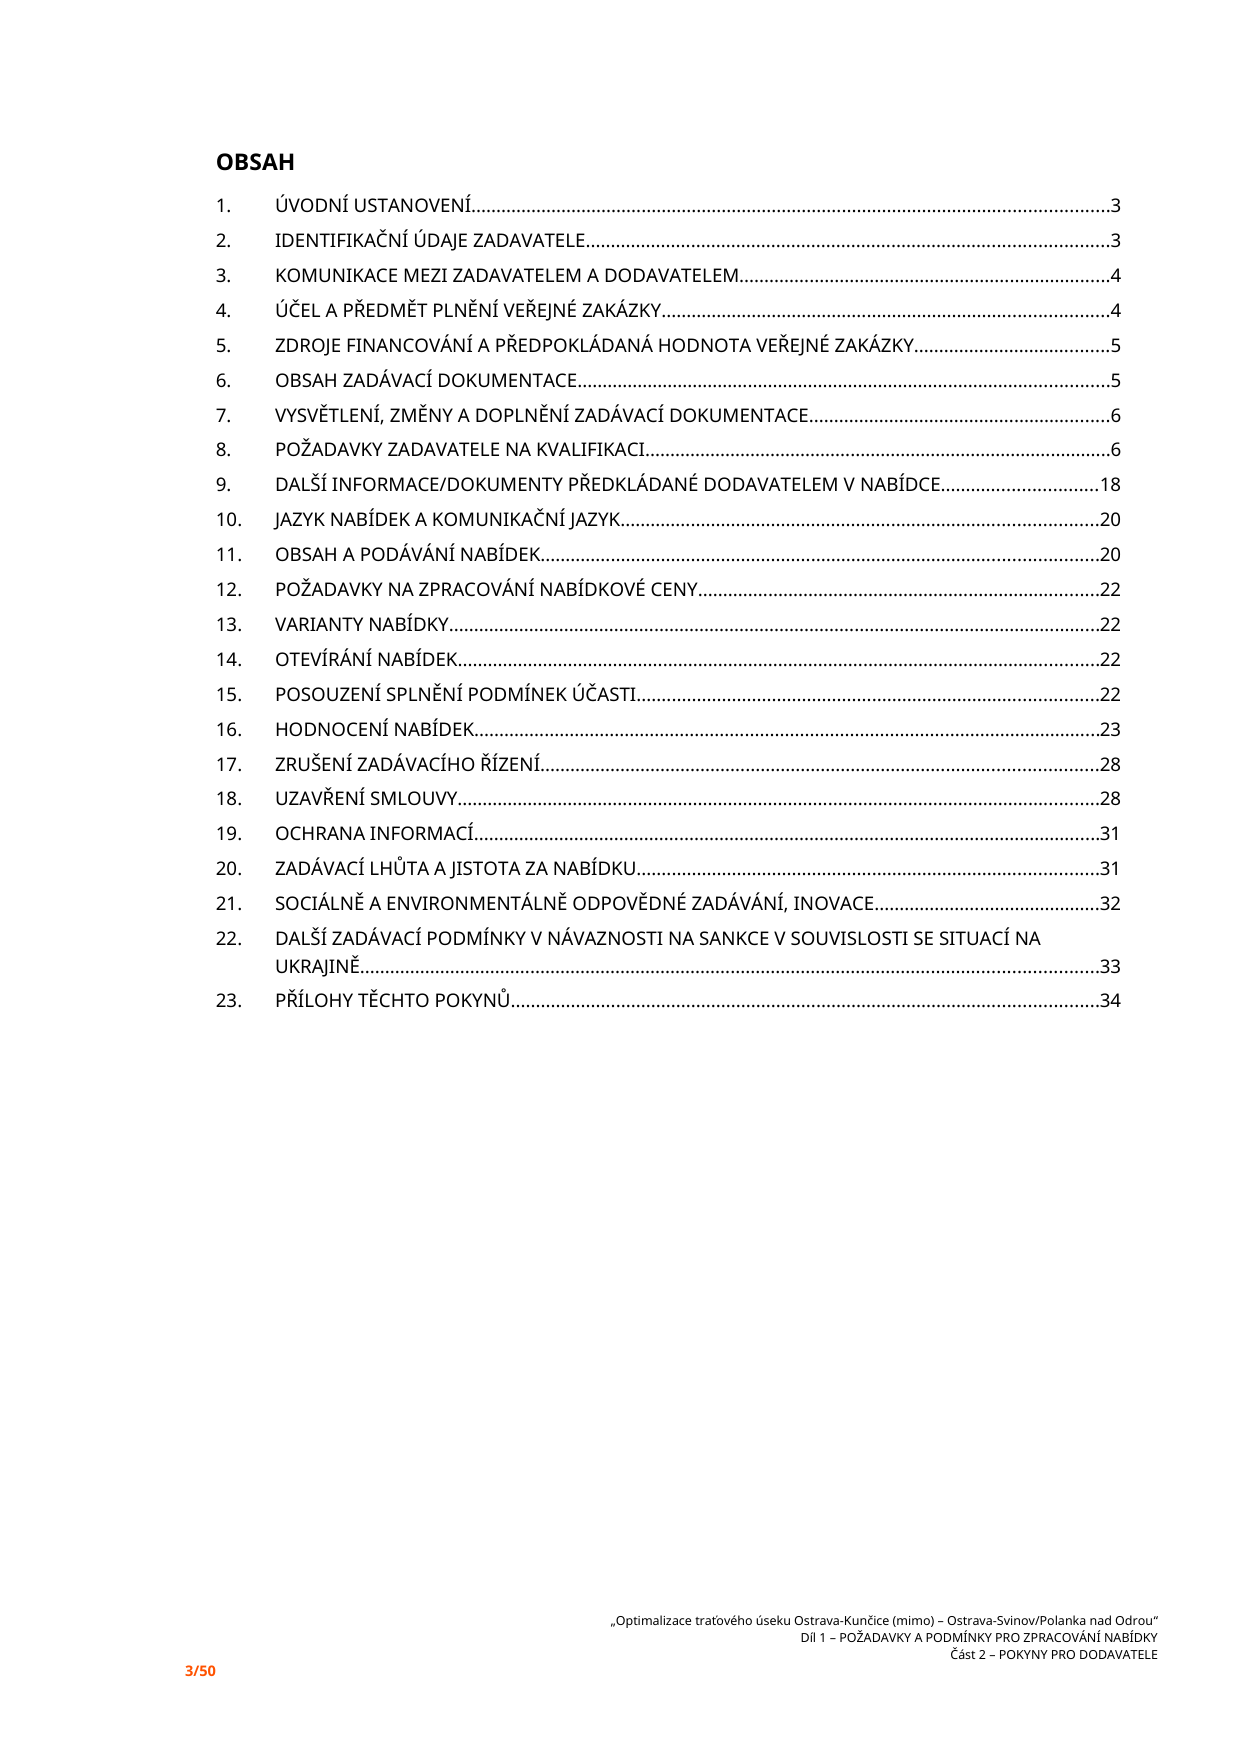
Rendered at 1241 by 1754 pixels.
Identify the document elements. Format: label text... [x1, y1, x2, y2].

text 13. VARIANTY NABÍDKY 22 [216, 611, 1122, 637]
text 6. OBSAH ZADÁVACÍ DOKUMENTACE 5 [216, 367, 1122, 392]
text 9. DALŠÍ INFORMACE/DOKUMENTY PŘEDKLÁDANÉ DODAVATELEM v NABÍDCE 18 [216, 472, 1122, 497]
text 22. Další zadávací podmínky v návaznosti na sankce v souvislosti se situací na Ukrajině 33 [216, 925, 1122, 979]
text 16. HODNOCENÍ NABÍDEK 23 [216, 716, 1122, 741]
text 15. POSOUZENÍ SPLNĚNÍ PODMÍNEK ÚČASTI 22 [216, 681, 1122, 707]
text 11. OBSAH a PODÁVÁNÍ NABÍDEK 20 [216, 541, 1122, 567]
text 20. ZADÁVACÍ LHŮTA A JISTOTA ZA NABÍDKU 31 [216, 856, 1122, 881]
text 19. OCHRANA INFORMACÍ 31 [216, 821, 1122, 846]
text 21. SOCIÁLNĚ A ENVIRONMENTÁLNĚ ODPOVĚDNÉ ZADÁVÁNÍ, INOVACE 32 [216, 890, 1122, 916]
text 12. POŽADAVKY NA ZPRACOVÁNÍ NABÍDKOVÉ CENY 22 [216, 576, 1122, 602]
text 2. IDENTIFIKAČNÍ ÚDAJE ZADAVATELE 3 [216, 227, 1122, 253]
text 1. ÚVODNÍ USTANOVENÍ 3 [216, 192, 1122, 218]
text 4. ÚČEL a PŘEDMĚT PLNĚNÍ VEŘEJNÉ ZAKÁZKY 4 [216, 297, 1122, 323]
text 5. ZDROJE FINANCOVÁNÍ a PŘEDPOKLÁDANÁ HODNOTA VEŘEJNÉ ZAKÁZKY 5 [216, 332, 1122, 358]
text 18. UZAVŘENÍ SMLOUVY 28 [216, 786, 1122, 811]
text 14. OTEVÍRÁNÍ NABÍDEK 22 [216, 646, 1122, 672]
text 8. POŽADAVKY ZADAVATELE NA KVALIFIKACI 6 [216, 437, 1122, 462]
text Obsah [216, 146, 1122, 177]
text 10. JAZYK NABÍDEK A KOMUNIKAČNÍ JAZYK 20 [216, 507, 1122, 532]
text 7. VYSVĚTLENÍ, ZMĚNY a DOPLNĚNÍ ZADÁVACÍ DOKUMENTACE 6 [216, 402, 1122, 427]
text 17. ZRUŠENÍ ZADÁVACÍHO ŘÍZENÍ 28 [216, 751, 1122, 776]
text 3. KOMUNIKACE MEZI ZADAVATELEM a DODAVATELEM 4 [216, 262, 1122, 288]
text 23. PŘÍLOHY TĚCHTO POKYNŮ 34 [216, 988, 1122, 1013]
